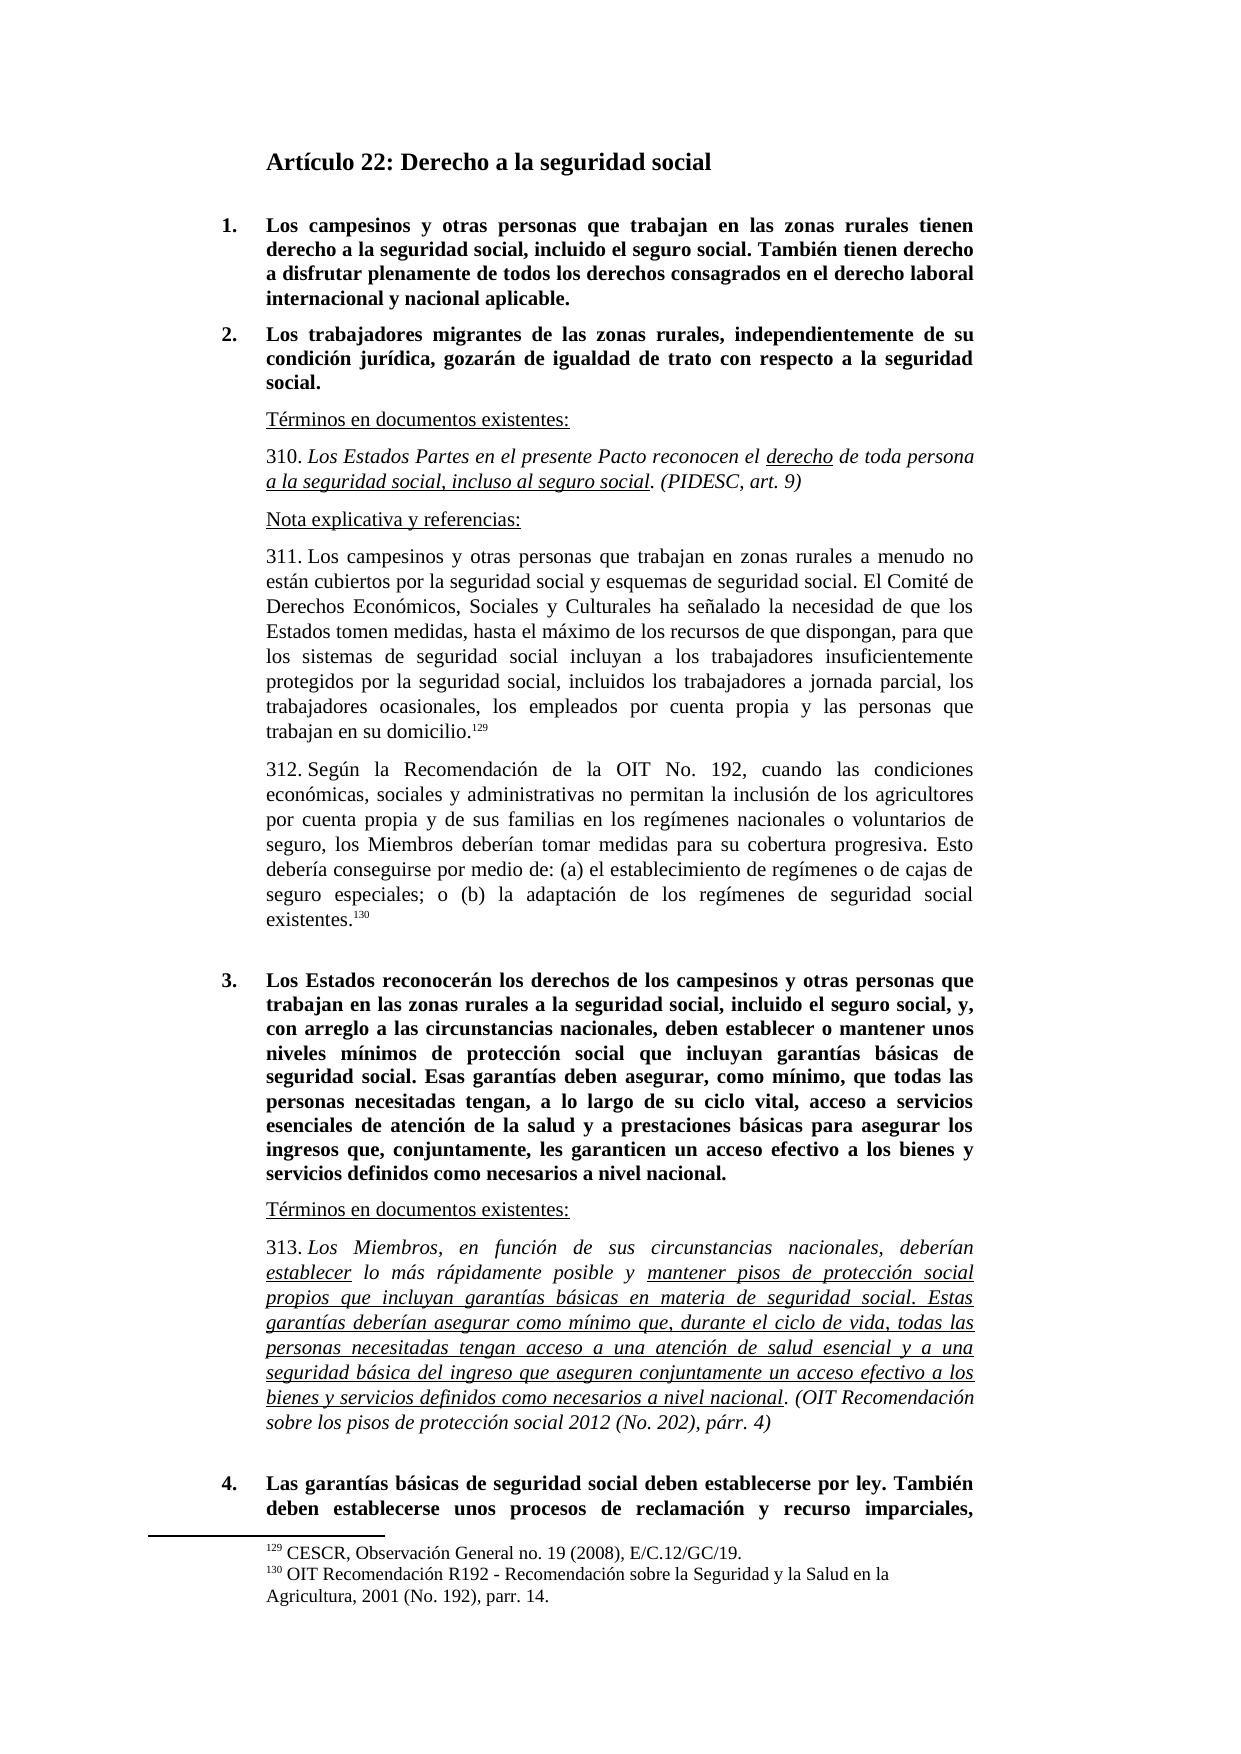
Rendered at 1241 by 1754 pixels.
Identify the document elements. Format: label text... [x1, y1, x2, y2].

subtitle Artículo 22: Derecho a la seguridad social [148, 148, 974, 176]
text 1. Los campesinos y otras personas que trabajan en las zonas rurales tienen derecho a la seguridad social, incluido el seguro social. También tienen derecho a disfrutar plenamente de todos los derechos consagrados en el derecho laboral internacional y nacional aplicable. [221, 213, 974, 309]
text Nota explicativa y referencias: [192, 506, 974, 531]
text Términos en documentos existentes: [266, 1197, 974, 1221]
text Los campesinos y otras personas que trabajan en zonas rurales a menudo no están cubiertos por la seguridad social y esquemas de seguridad social. El Comité de Derechos Económicos, Sociales y Culturales ha señalado la necesidad de que los Estados tomen medidas, hasta el máximo de los recursos de que dispongan, para que los sistemas de seguridad social incluyan a los trabajadores insuficientemente protegidos por la seguridad social, incluidos los trabajadores a jornada parcial, los trabajadores ocasionales, los empleados por cuenta propia y las personas que trabajan en su domicilio. [266, 543, 974, 743]
text 3. Los Estados reconocerán los derechos de los campesinos y otras personas que trabajan en las zonas rurales a la seguridad social, incluido el seguro social, y, con arreglo a las circunstancias nacionales, deben establecer o mantener unos niveles mínimos de protección social que incluyan garantías básicas de seguridad social. Esas garantías deben asegurar, como mínimo, que todas las personas necesitadas tengan, a lo largo de su ciclo vital, acceso a servicios esenciales de atención de la salud y a prestaciones básicas para asegurar los ingresos que, conjuntamente, les garanticen un acceso efectivo a los bienes y servicios definidos como necesarios a nivel nacional. [221, 968, 974, 1185]
text Los Miembros, en función de sus circunstancias nacionales, deberían establecer lo más rápidamente posible y mantener pisos de protección social propios que incluyan garantías básicas en materia de seguridad social. Estas garantías deberían asegurar como mínimo que, durante el ciclo de vida, todas las personas necesitadas tengan acceso a una atención de salud esencial y a una seguridad básica del ingreso que aseguren conjuntamente un acceso efectivo a los bienes y servicios definidos como necesarios a nivel nacional. (OIT Recomendación sobre los pisos de protección social 2012 (No. 202), párr. 4) [266, 1382, 974, 1434]
text 2. Los trabajadores migrantes de las zonas rurales, independientemente de su condición jurídica, gozarán de igualdad de trato con respecto a la seguridad social. [221, 322, 974, 394]
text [221, 1471, 974, 1519]
text Los Estados Partes en el presente Pacto reconocen el derecho de toda persona a la seguridad social, incluso al seguro social. (PIDESC, art. 9) [266, 443, 974, 493]
text Los Miembros, en función de sus circunstancias nacionales, deberían establecer lo más rápidamente posible y mantener pisos de protección social propios que incluyan garantías básicas en materia de seguridad social. Estas garantías deberían asegurar como mínimo que, durante el ciclo de vida, todas las personas necesitadas tengan acceso a una atención de salud esencial y a una seguridad básica del ingreso que aseguren conjuntamente un acceso efectivo a los bienes y servicios definidos como necesarios a nivel nacional. (OIT Recomendación sobre los pisos de protección social 2012 (No. 202), párr. 4) [266, 1234, 974, 1306]
text Según la Recomendación de la OIT No. 192, cuando las condiciones económicas, sociales y administrativas no permitan la inclusión de los agricultores por cuenta propia y de sus familias en los regímenes nacionales o voluntarios de seguro, los Miembros deberían tomar medidas para su cobertura progresiva. Esto debería conseguirse por medio de: (a) el establecimiento de regímenes o de cajas de seguro especiales; o (b) la adaptación de los regímenes de seguridad social existentes. [266, 756, 974, 931]
text Términos en documentos existentes: [266, 407, 974, 431]
